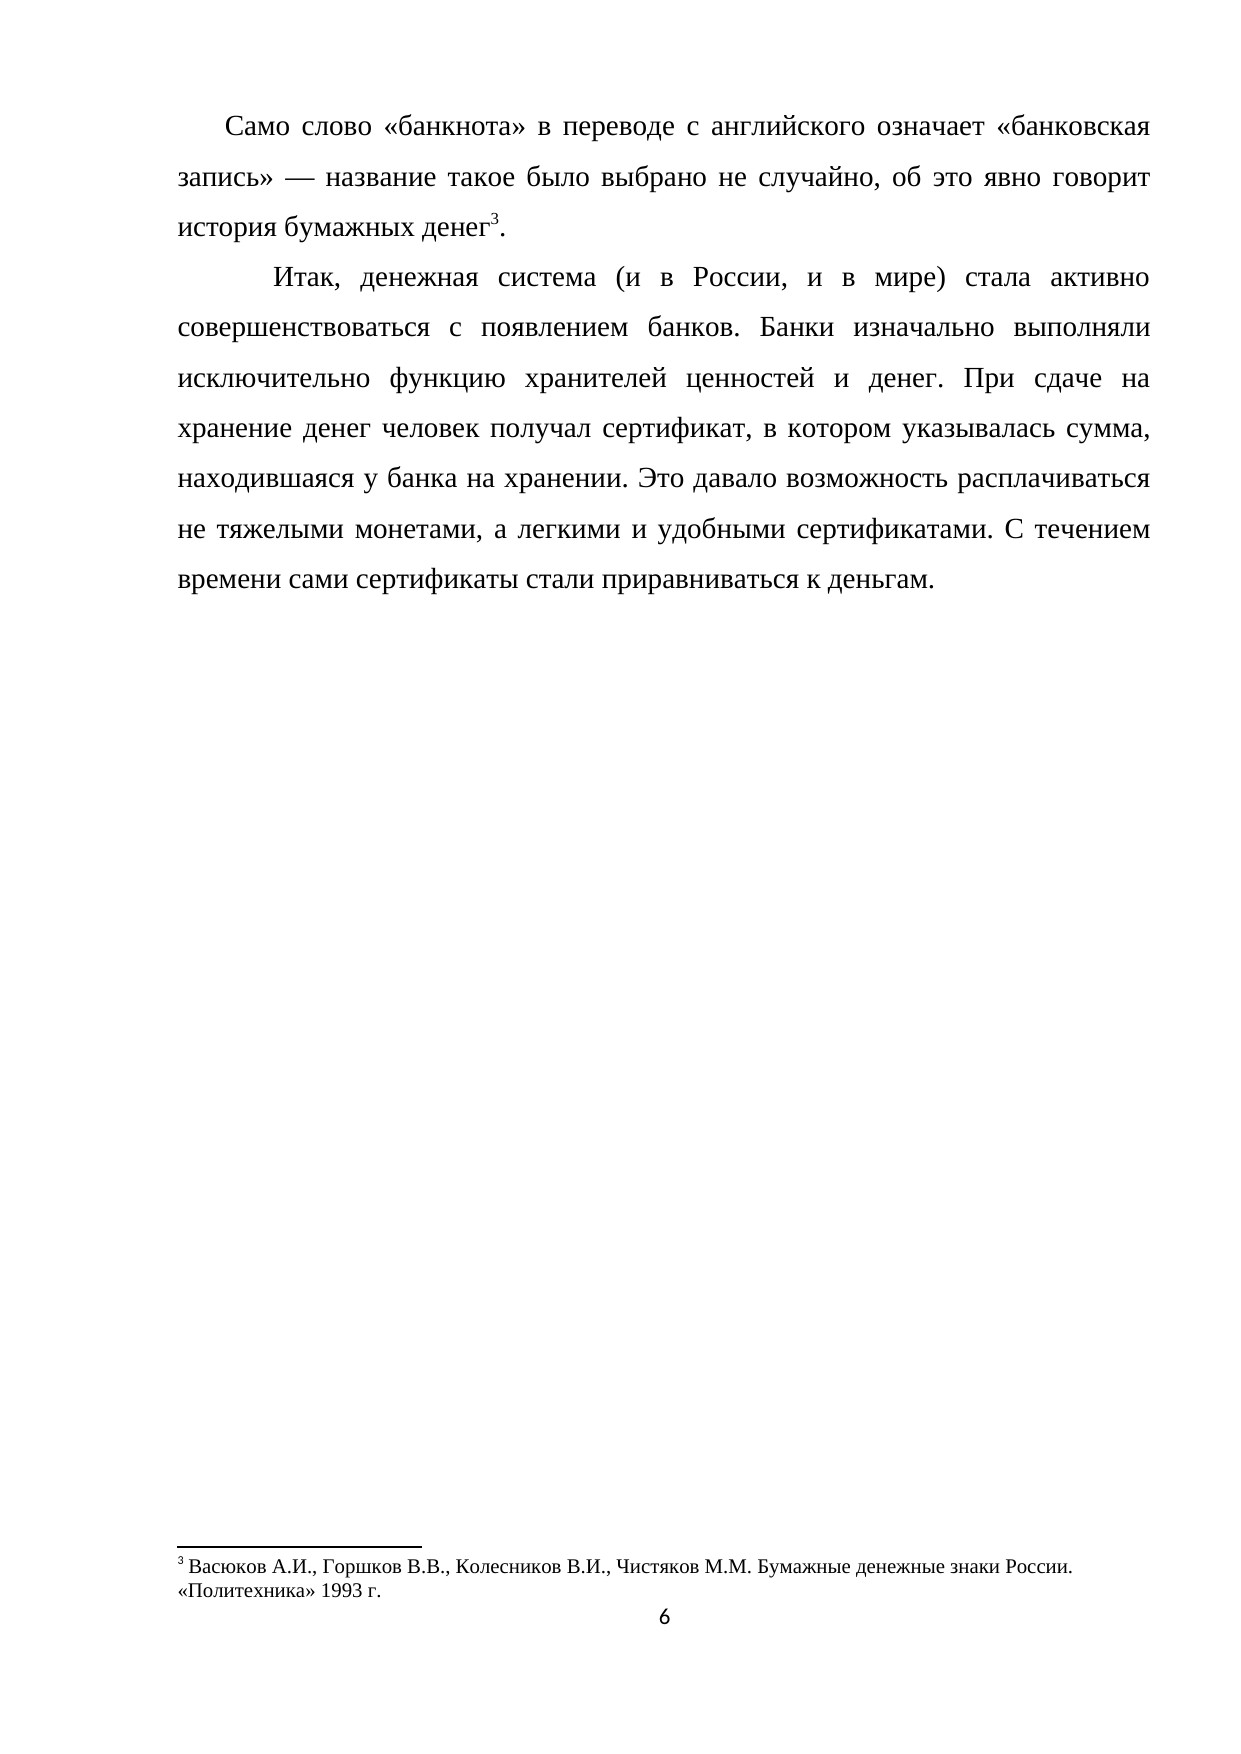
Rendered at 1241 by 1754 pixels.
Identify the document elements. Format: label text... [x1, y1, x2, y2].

text Итак, денежная система (и в России, и в мире) стала активно совершенствоваться с появлением банков. Банки изначально выполняли исключительно функцию хранителей ценностей и денег. При сдаче на хранение денег человек получал сертификат, в котором указывалась сумма, находившаяся у банка на хранении. Это давало возможность расплачиваться не тяжелыми монетами, а легкими и удобными сертификатами. С течением времени сами сертификаты стали приравниваться к деньгам. [177, 259, 1151, 595]
text Само слово «банкнота» в переводе с английского означает «банковская запись» — название такое было выбрано не случайно, об это явно говорит история бумажных денег. [177, 108, 1151, 242]
